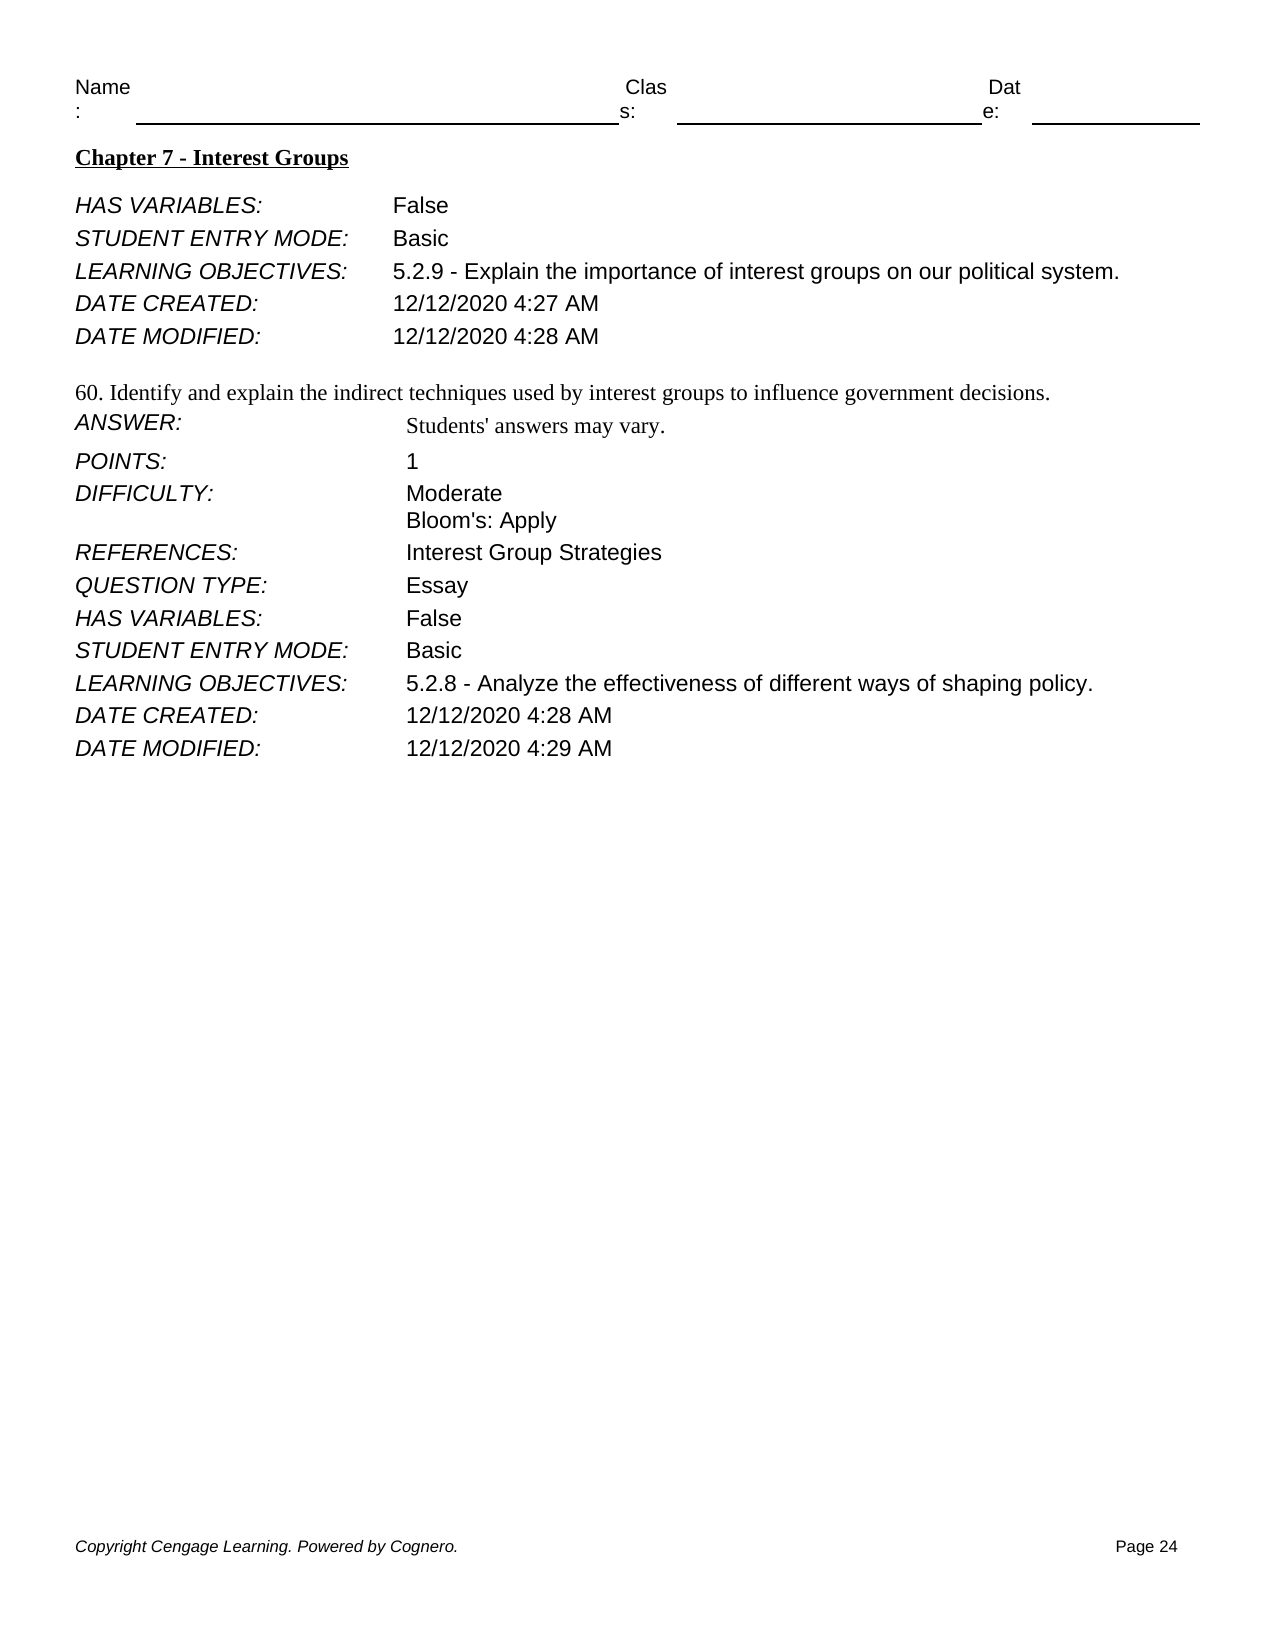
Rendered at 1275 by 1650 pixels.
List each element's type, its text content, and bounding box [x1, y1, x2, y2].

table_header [75, 189, 1200, 352]
table_header 60. Identify and explain the indirect techniques used by interest groups to influence government decisions. [75, 379, 1200, 764]
